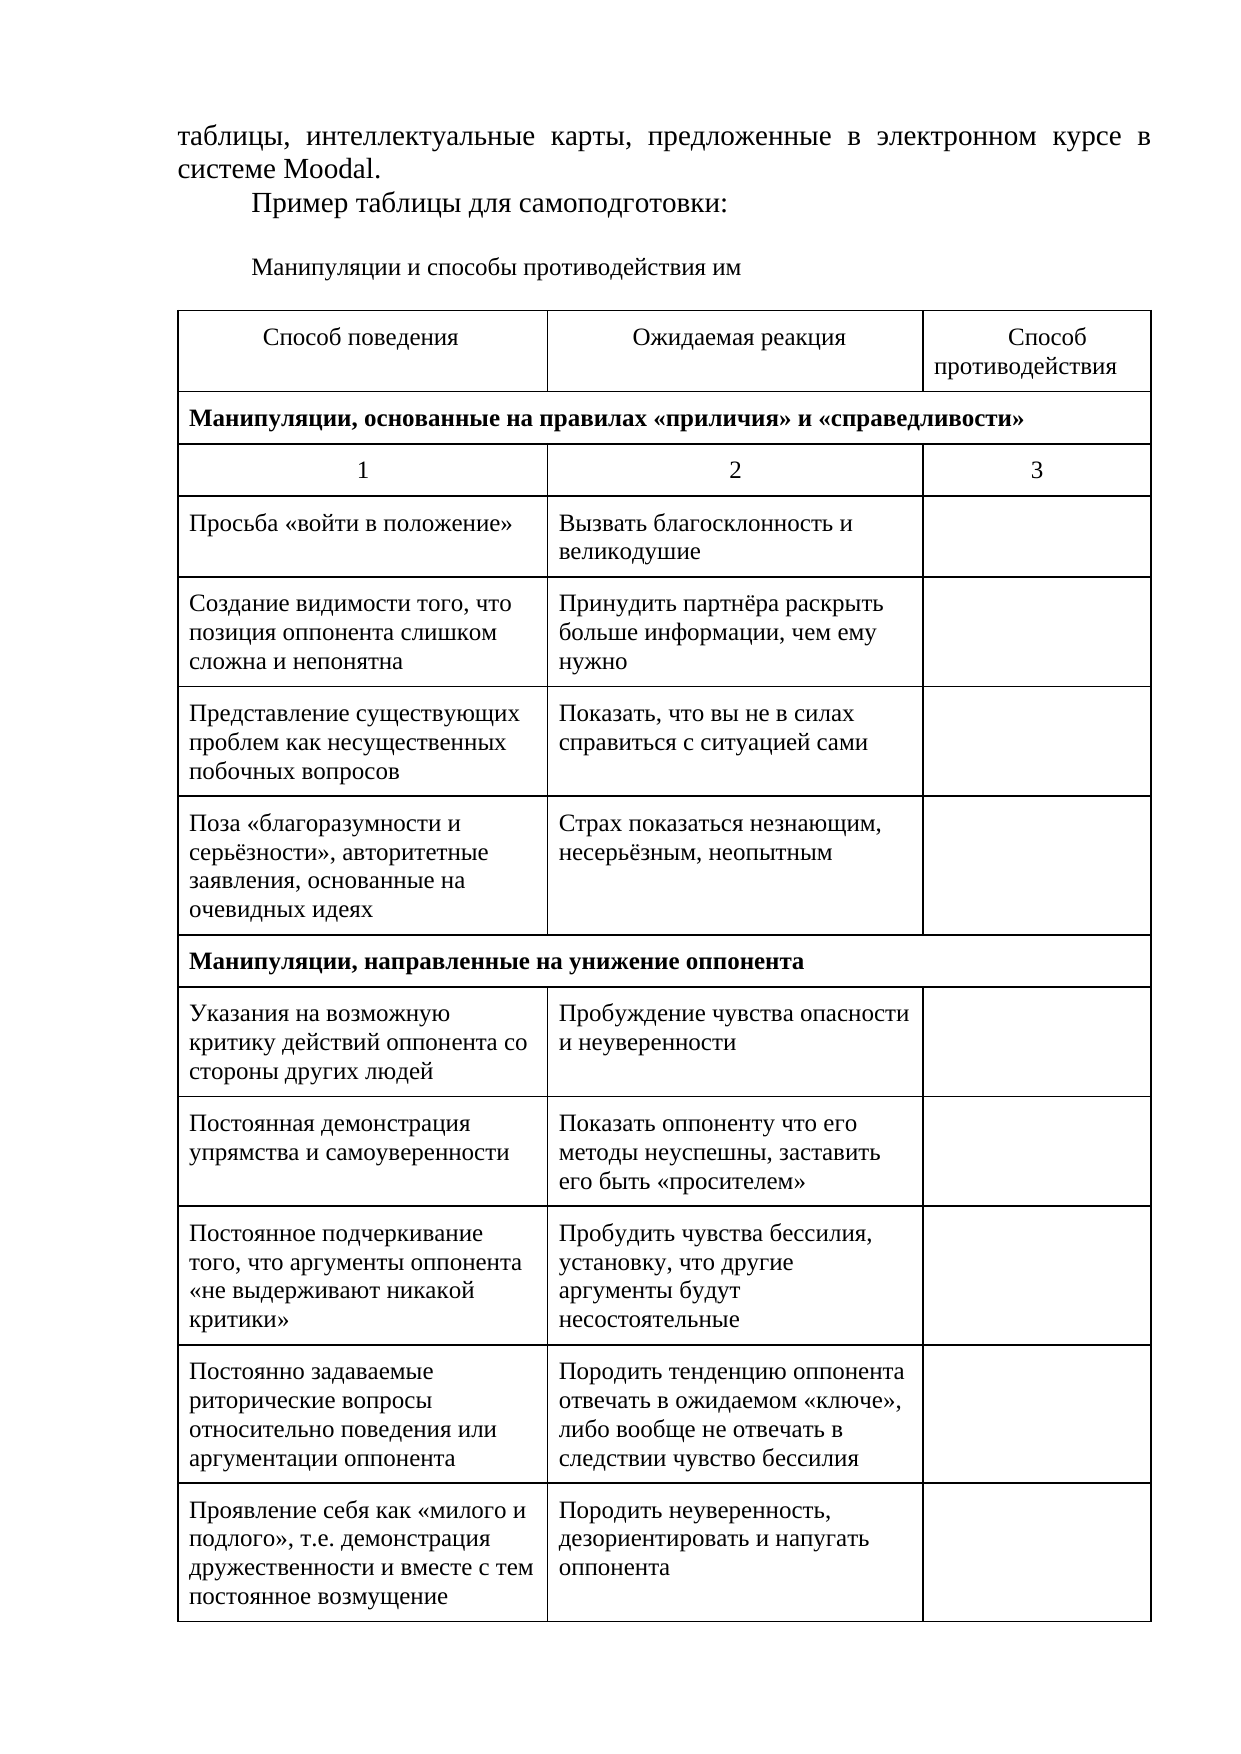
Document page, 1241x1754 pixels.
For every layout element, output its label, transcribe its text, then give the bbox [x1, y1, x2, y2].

text Манипуляции и способы противодействия им [177, 252, 1152, 281]
table_cell [924, 687, 1150, 795]
text Пример таблицы для самоподготовки: [177, 185, 1152, 219]
table_cell Пробуждение чувства опасности и неуверенности [548, 988, 922, 1096]
table_header Ожидаемая реакция [548, 311, 922, 391]
table_cell [924, 988, 1150, 1096]
table_cell 3 [924, 445, 1150, 495]
table_cell Поза «благоразумности и серьёзности», авторитетные заявления, основанные на очевидных идеях [179, 797, 547, 934]
table_cell Пробудить чувства бессилия, установку, что другие аргументы будут несостоятельные [548, 1207, 922, 1344]
table_cell Просьба «войти в положение» [179, 497, 547, 576]
table_cell Породить тенденцию оппонента отвечать в ожидаемом «ключе», либо вообще не отвечать в следствии чувство бессилия [548, 1346, 922, 1482]
table_cell Породить неуверенность, дезориентировать и напугать оппонента [548, 1484, 922, 1621]
table_cell Принудить партнёра раскрыть больше информации, чем ему нужно [548, 578, 922, 686]
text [177, 118, 1152, 185]
table_cell 2 [548, 445, 922, 495]
table_header Способ поведения [179, 311, 547, 391]
table_cell Манипуляции, основанные на правилах «приличия» и «справедливости» [179, 392, 1150, 443]
table_cell [924, 1097, 1150, 1205]
table_cell [924, 1207, 1150, 1344]
table_cell Указания на возможную критику действий оппонента со стороны других людей [179, 988, 547, 1096]
table_cell Представление существующих проблем как несущественных побочных вопросов [179, 687, 547, 795]
table_cell Страх показаться незнающим, несерьёзным, неопытным [548, 797, 922, 934]
table_cell Создание видимости того, что позиция оппонента слишком сложна и непонятна [179, 578, 547, 686]
table_cell Постоянно задаваемые риторические вопросы относительно поведения или аргументации оппонента [179, 1346, 547, 1482]
table_cell Вызвать благосклонность и великодушие [548, 497, 922, 576]
table_cell Показать, что вы не в силах справиться с ситуацией сами [548, 687, 922, 795]
table_cell 1 [179, 445, 547, 495]
table_cell [924, 1484, 1150, 1621]
table_cell [924, 578, 1150, 686]
table_cell Постоянное подчеркивание того, что аргументы оппонента «не выдерживают никакой критики» [179, 1207, 547, 1344]
table_header Способ противодействия [924, 311, 1150, 391]
table_cell [924, 1346, 1150, 1482]
table_cell Показать оппоненту что его методы неуспешны, заставить его быть «просителем» [548, 1097, 922, 1205]
table_cell Проявление себя как «милого и подлого», т.е. демонстрация дружественности и вместе с тем постоянное возмущение [179, 1484, 547, 1621]
table_cell Постоянная демонстрация упрямства и самоуверенности [179, 1097, 547, 1205]
table_cell [924, 497, 1150, 576]
table_cell Манипуляции, направленные на унижение оппонента [179, 936, 1150, 986]
table_cell [924, 797, 1150, 934]
